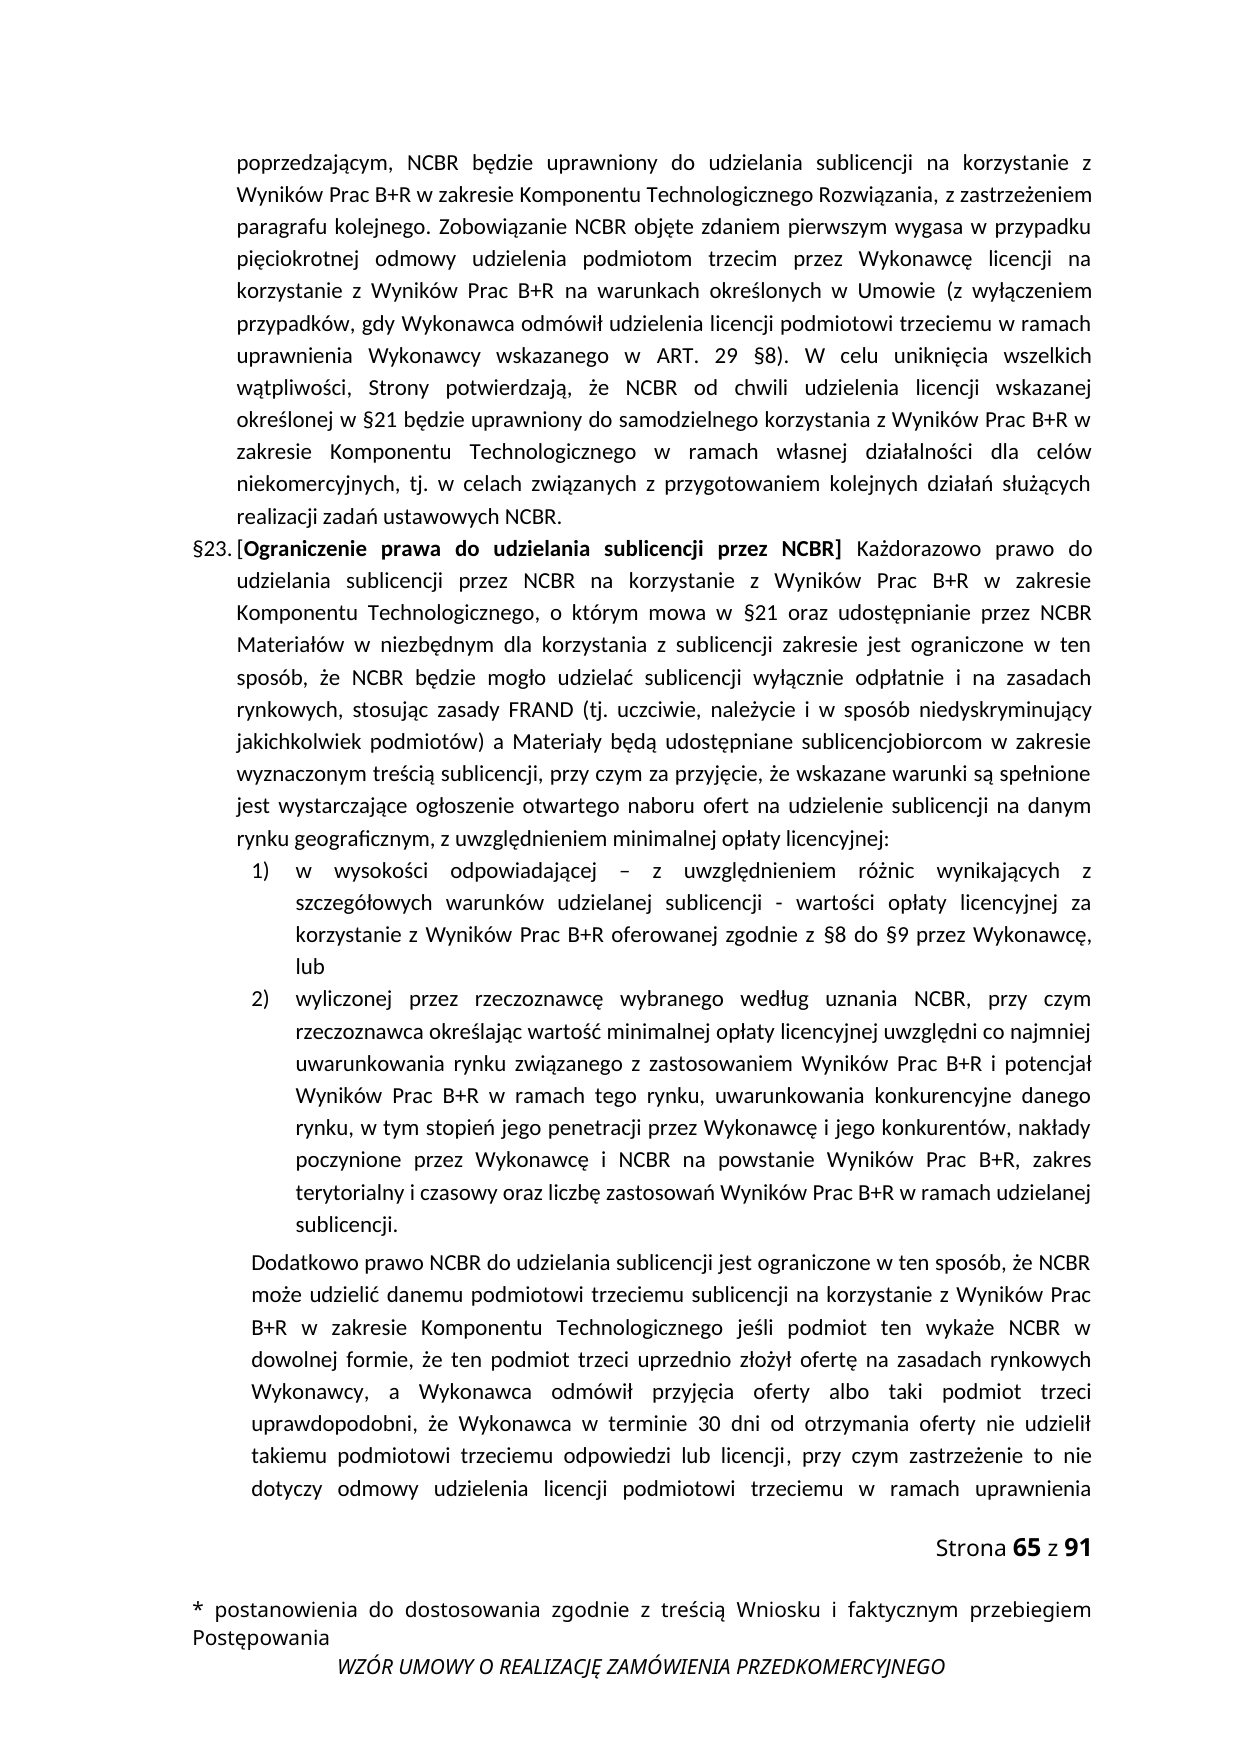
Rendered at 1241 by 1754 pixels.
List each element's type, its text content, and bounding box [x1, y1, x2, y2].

list w wysokości odpowiadającej – z uwzględnieniem różnic wynikających z szczegółowych warunków udzielanej sublicencji - wartości opłaty licencyjnej za korzystanie z Wyników Prac B+R oferowanej zgodnie z §8 do §9 przez Wykonawcę, lub [251, 856, 1093, 980]
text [251, 1248, 1093, 1502]
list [192, 148, 1093, 530]
list [Ograniczenie prawa do udzielania sublicencji przez NCBR] Każdorazowo prawo do udzielania sublicencji przez NCBR na korzystanie z Wyników Prac B+R w zakresie Komponentu Technologicznego, o którym mowa w §21 oraz udostępnianie przez NCBR Materiałów w niezbędnym dla korzystania z sublicencji zakresie jest ograniczone w ten sposób, że NCBR będzie mogło udzielać sublicencji wyłącznie odpłatnie i na zasadach rynkowych, stosując zasady FRAND (tj. uczciwie, należycie i w sposób niedyskryminujący jakichkolwiek podmiotów) a Materiały będą udostępniane sublicencjobiorcom w zakresie wyznaczonym treścią sublicencji, przy czym za przyjęcie, że wskazane warunki są spełnione jest wystarczające ogłoszenie otwartego naboru ofert na udzielenie sublicencji na danym rynku geograficznym, z uwzględnieniem minimalnej opłaty licencyjnej: [192, 534, 1093, 852]
list wyliczonej przez rzeczoznawcę wybranego według uznania NCBR, przy czym rzeczoznawca określając wartość minimalnej opłaty licencyjnej uwzględni co najmniej uwarunkowania rynku związanego z zastosowaniem Wyników Prac B+R i potencjał Wyników Prac B+R w ramach tego rynku, uwarunkowania konkurencyjne danego rynku, w tym stopień jego penetracji przez Wykonawcę i jego konkurentów, nakłady poczynione przez Wykonawcę i NCBR na powstanie Wyników Prac B+R, zakres terytorialny i czasowy oraz liczbę zastosowań Wyników Prac B+R w ramach udzielanej sublicencji. [251, 984, 1093, 1238]
